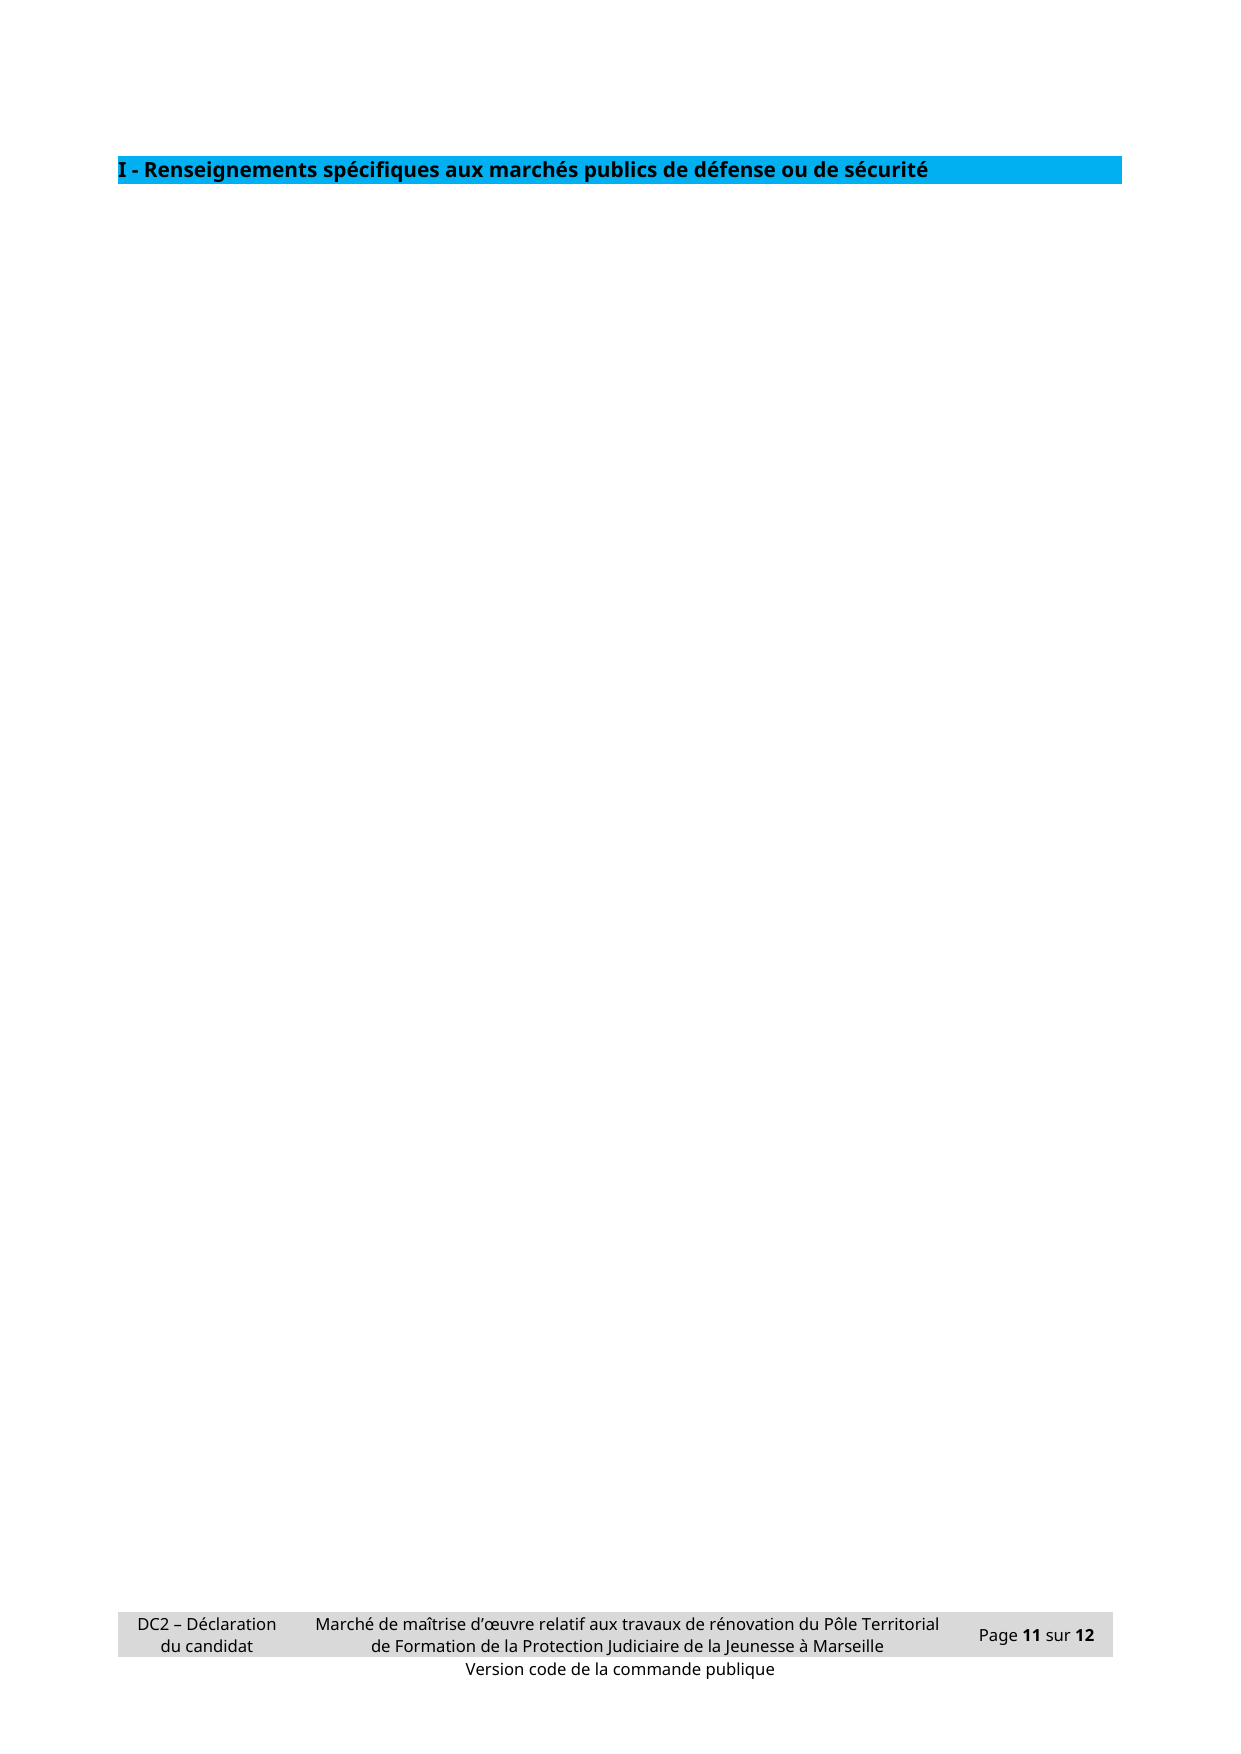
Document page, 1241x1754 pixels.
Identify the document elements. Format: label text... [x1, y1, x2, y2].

text I - Renseignements spécifiques aux marchés publics de défense ou de sécurité [118, 156, 1122, 184]
